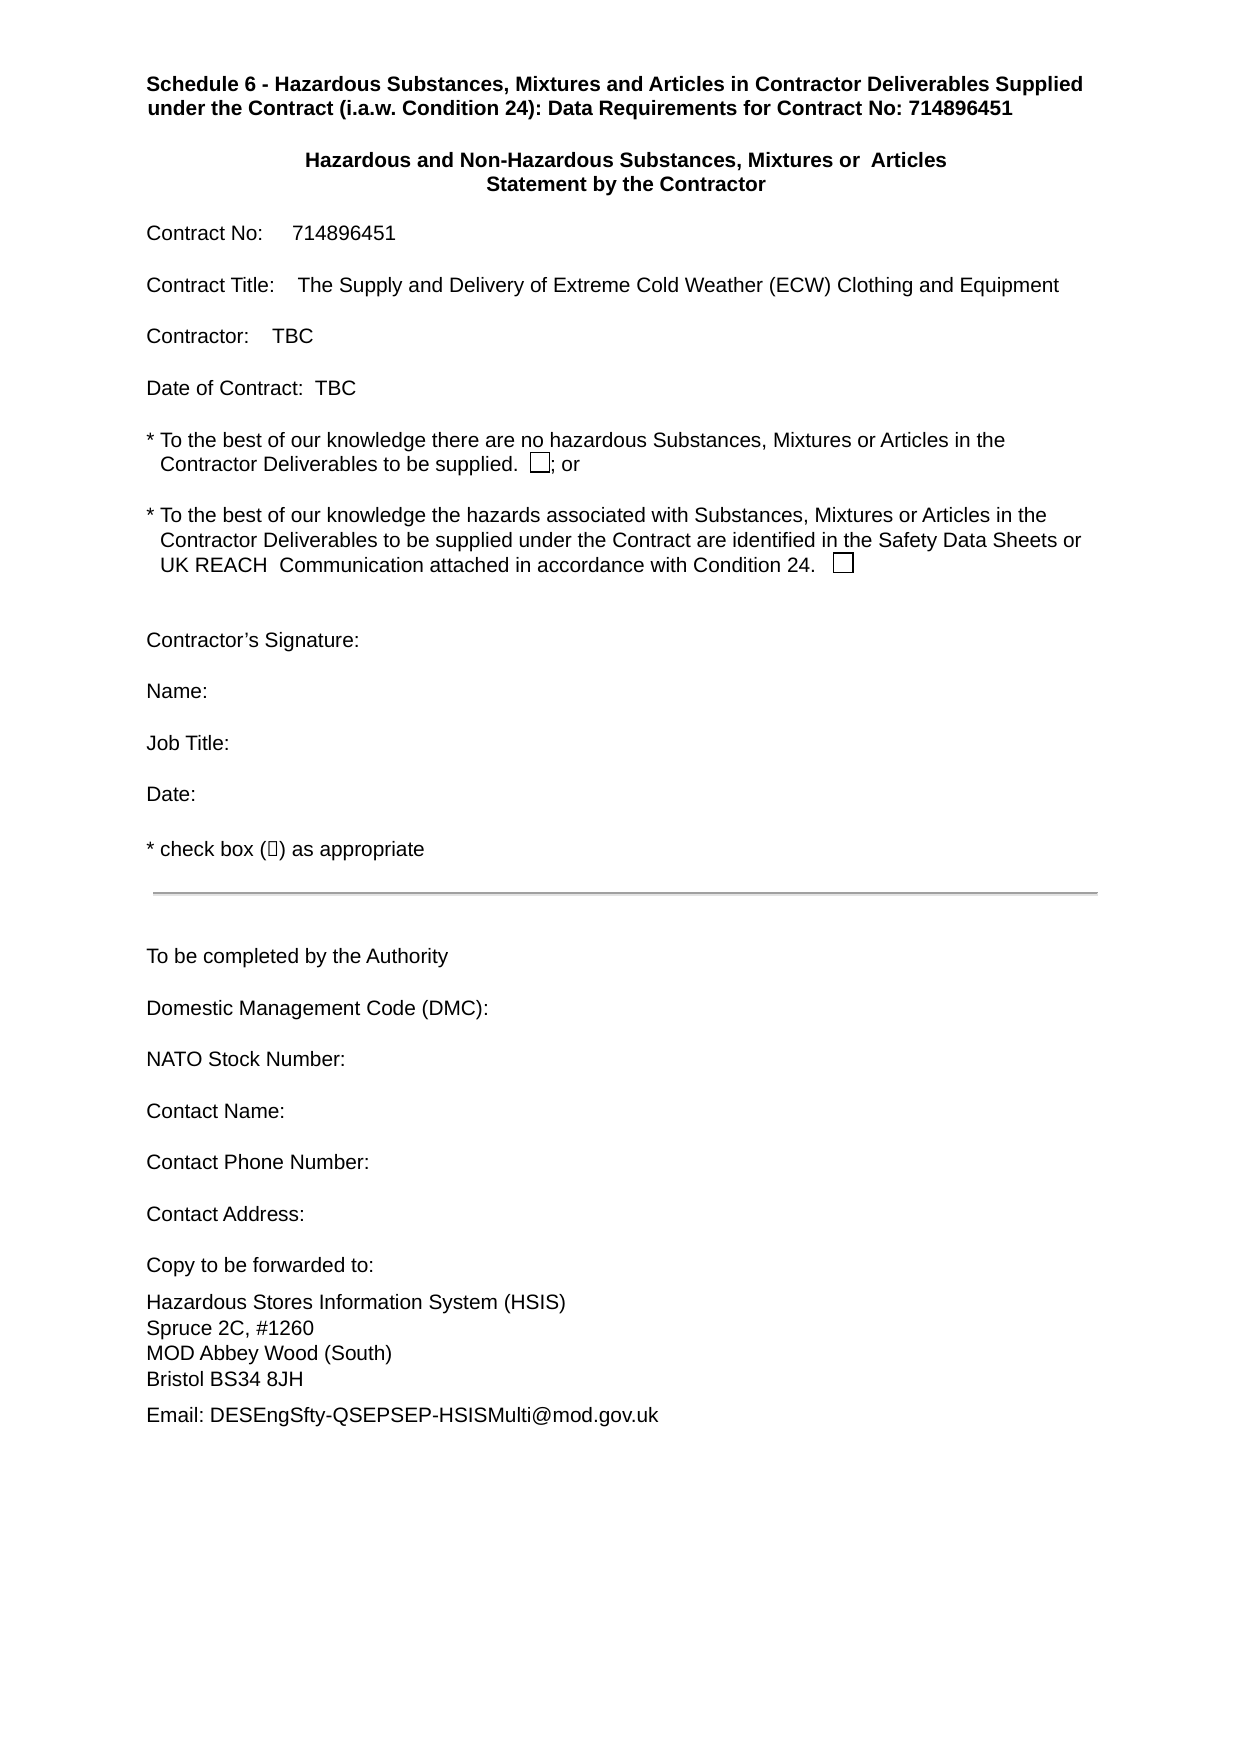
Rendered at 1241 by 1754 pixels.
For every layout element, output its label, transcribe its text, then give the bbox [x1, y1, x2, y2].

text Domestic Management Code (DMC): [146, 995, 1093, 1019]
text Schedule 6 - Hazardous Substances, Mixtures and Articles in Contractor Deliverables Supplied under the Contract (i.a.w. Condition 24): Data Requirements for Contract No: 714896451 [146, 71, 1098, 120]
text Name: [146, 679, 1093, 703]
text To be completed by the Authority [146, 944, 1093, 968]
text Contact Address: [146, 1202, 1093, 1226]
list To the best of our knowledge there are no hazardous Substances, Mixtures or Articles in the Contractor Deliverables to be supplied. ; or [146, 427, 1093, 476]
text Contact Phone Number: [146, 1150, 1093, 1174]
text Copy to be forwarded to: [146, 1253, 1093, 1277]
text Date of Contract: TBC [146, 376, 1093, 400]
text Hazardous Stores Information System (HSIS) [146, 1290, 1093, 1314]
text Contractor’s Signature: [146, 627, 1093, 651]
text Contractor: TBC [146, 324, 1093, 348]
text MOD Abbey Wood (South) [146, 1341, 1093, 1365]
text Email: DESEngSfty-QSEPSEP-HSISMulti@mod.gov.uk [146, 1403, 1093, 1427]
text Spruce 2C, #1260 [146, 1315, 1093, 1339]
text Hazardous and Non-Hazardous Substances, Mixtures or Articles Statement by the Contractor [304, 147, 948, 195]
text Contract Title: The Supply and Delivery of Extreme Cold Weather (ECW) Clothing and Equipment [146, 273, 1093, 297]
list To the best of our knowledge the hazards associated with Substances, Mixtures or Articles in the Contractor Deliverables to be supplied under the Contract are identified in the Safety Data Sheets or UK REACH Communication attached in accordance with Condition 24. [146, 503, 1093, 577]
text Bristol BS34 8JH [146, 1367, 1093, 1391]
text Contract No: 714896451 [146, 221, 1093, 245]
text Contact Name: [146, 1098, 1093, 1122]
text Job Title: [146, 731, 1093, 754]
list check box () as appropriate [146, 834, 1093, 862]
text Date: [146, 782, 1093, 806]
text NATO Stock Number: [146, 1047, 1093, 1071]
